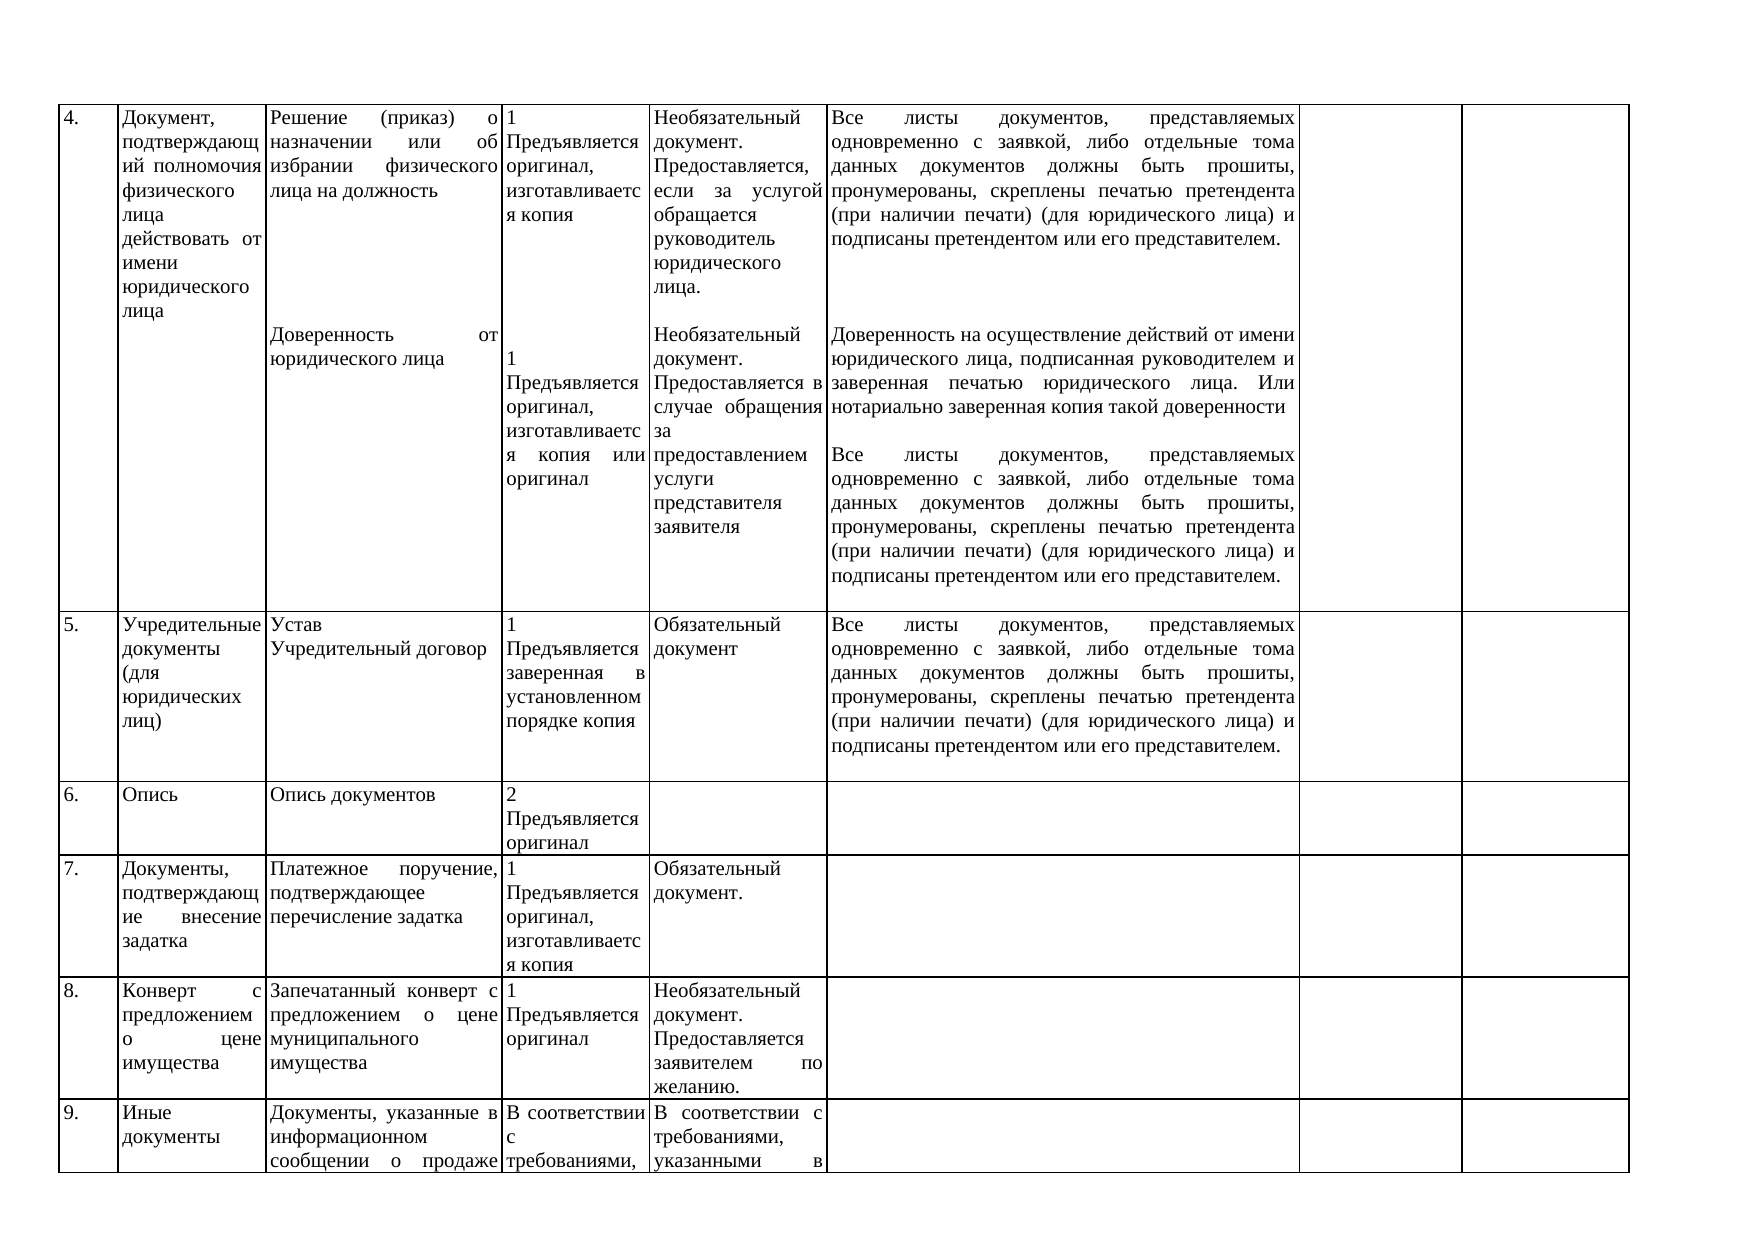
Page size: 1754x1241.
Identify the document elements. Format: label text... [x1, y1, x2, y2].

table_cell Учредительные документы (для юридических лиц) [119, 612, 265, 781]
table_cell [828, 856, 1299, 976]
table_cell [828, 782, 1299, 854]
table_cell [1463, 105, 1628, 611]
table_cell [1300, 1100, 1461, 1172]
table_cell Опись [119, 782, 265, 854]
table_cell [1463, 856, 1628, 976]
table_cell [650, 782, 826, 854]
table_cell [503, 1100, 649, 1172]
table_cell 7. [60, 856, 117, 976]
table_cell 5. [60, 612, 117, 781]
table_cell [828, 1100, 1299, 1172]
table_cell Устав Учредительный договор [267, 612, 501, 781]
table_cell 6. [60, 782, 117, 854]
table_cell 1 Предъявляется оригинал, изготавливается копия [503, 856, 649, 976]
table_cell 1 Предъявляется оригинал, изготавливается копия 1 Предъявляется оригинал, изготавливается копия или оригинал [503, 105, 649, 611]
table_cell Иные документы [119, 1100, 265, 1172]
table_cell Все листы документов, представляемых одновременно с заявкой, либо отдельные тома данных документов должны быть прошиты, пронумерованы, скреплены печатью претендента (при наличии печати) (для юридического лица) и подписаны претендентом или его представителем. Доверенность на осуществление действий от имени юридического лица, подписанная руководителем и заверенная печатью юридического лица. Или нотариально заверенная копия такой доверенности Все листы документов, представляемых одновременно с заявкой, либо отдельные тома данных документов должны быть прошиты, пронумерованы, скреплены печатью претендента (при наличии печати) (для юридического лица) и подписаны претендентом или его представителем. [828, 105, 1299, 611]
table_cell Платежное поручение, подтверждающее перечисление задатка [267, 856, 501, 976]
table_cell [1300, 856, 1461, 976]
table_cell [1300, 978, 1461, 1098]
table_cell [1463, 782, 1628, 854]
table_cell Необязательный документ. Предоставляется, если за услугой обращается руководитель юридического лица. Необязательный документ. Предоставляется в случае обращения за предоставлением услуги представителя заявителя [650, 105, 826, 611]
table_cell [650, 1100, 826, 1172]
table_cell 1 Предъявляется заверенная в установленном порядке копия [503, 612, 649, 781]
table_cell Документ, подтверждающий полномочия физического лица действовать от имени юридического лица [119, 105, 265, 611]
table_cell Опись документов [267, 782, 501, 854]
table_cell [267, 1100, 501, 1172]
table_cell [828, 978, 1299, 1098]
table_cell Конверт с предложением о цене имущества [119, 978, 265, 1098]
table_cell Обязательный документ [650, 612, 826, 781]
table_cell 4. [60, 105, 117, 611]
table_cell [1463, 1100, 1628, 1172]
table_cell Все листы документов, представляемых одновременно с заявкой, либо отдельные тома данных документов должны быть прошиты, пронумерованы, скреплены печатью претендента (при наличии печати) (для юридического лица) и подписаны претендентом или его представителем. [828, 612, 1299, 781]
table_cell 9. [60, 1100, 117, 1172]
table_cell Обязательный документ. [650, 856, 826, 976]
table_cell Необязательный документ. Предоставляется заявителем по желанию. [650, 978, 826, 1098]
table_cell Запечатанный конверт с предложением о цене муниципального имущества [267, 978, 501, 1098]
table_cell [1300, 782, 1461, 854]
table_cell Решение (приказ) о назначении или об избрании физического лица на должность Доверенность от юридического лица [267, 105, 501, 611]
table_cell [1300, 612, 1461, 781]
table_cell 8. [60, 978, 117, 1098]
table_cell [1463, 978, 1628, 1098]
table_cell 2 Предъявляется оригинал [503, 782, 649, 854]
table_cell Документы, подтверждающие внесение задатка [119, 856, 265, 976]
table_cell [1300, 105, 1461, 611]
table_cell 1 Предъявляется оригинал [503, 978, 649, 1098]
table_cell [1463, 612, 1628, 781]
